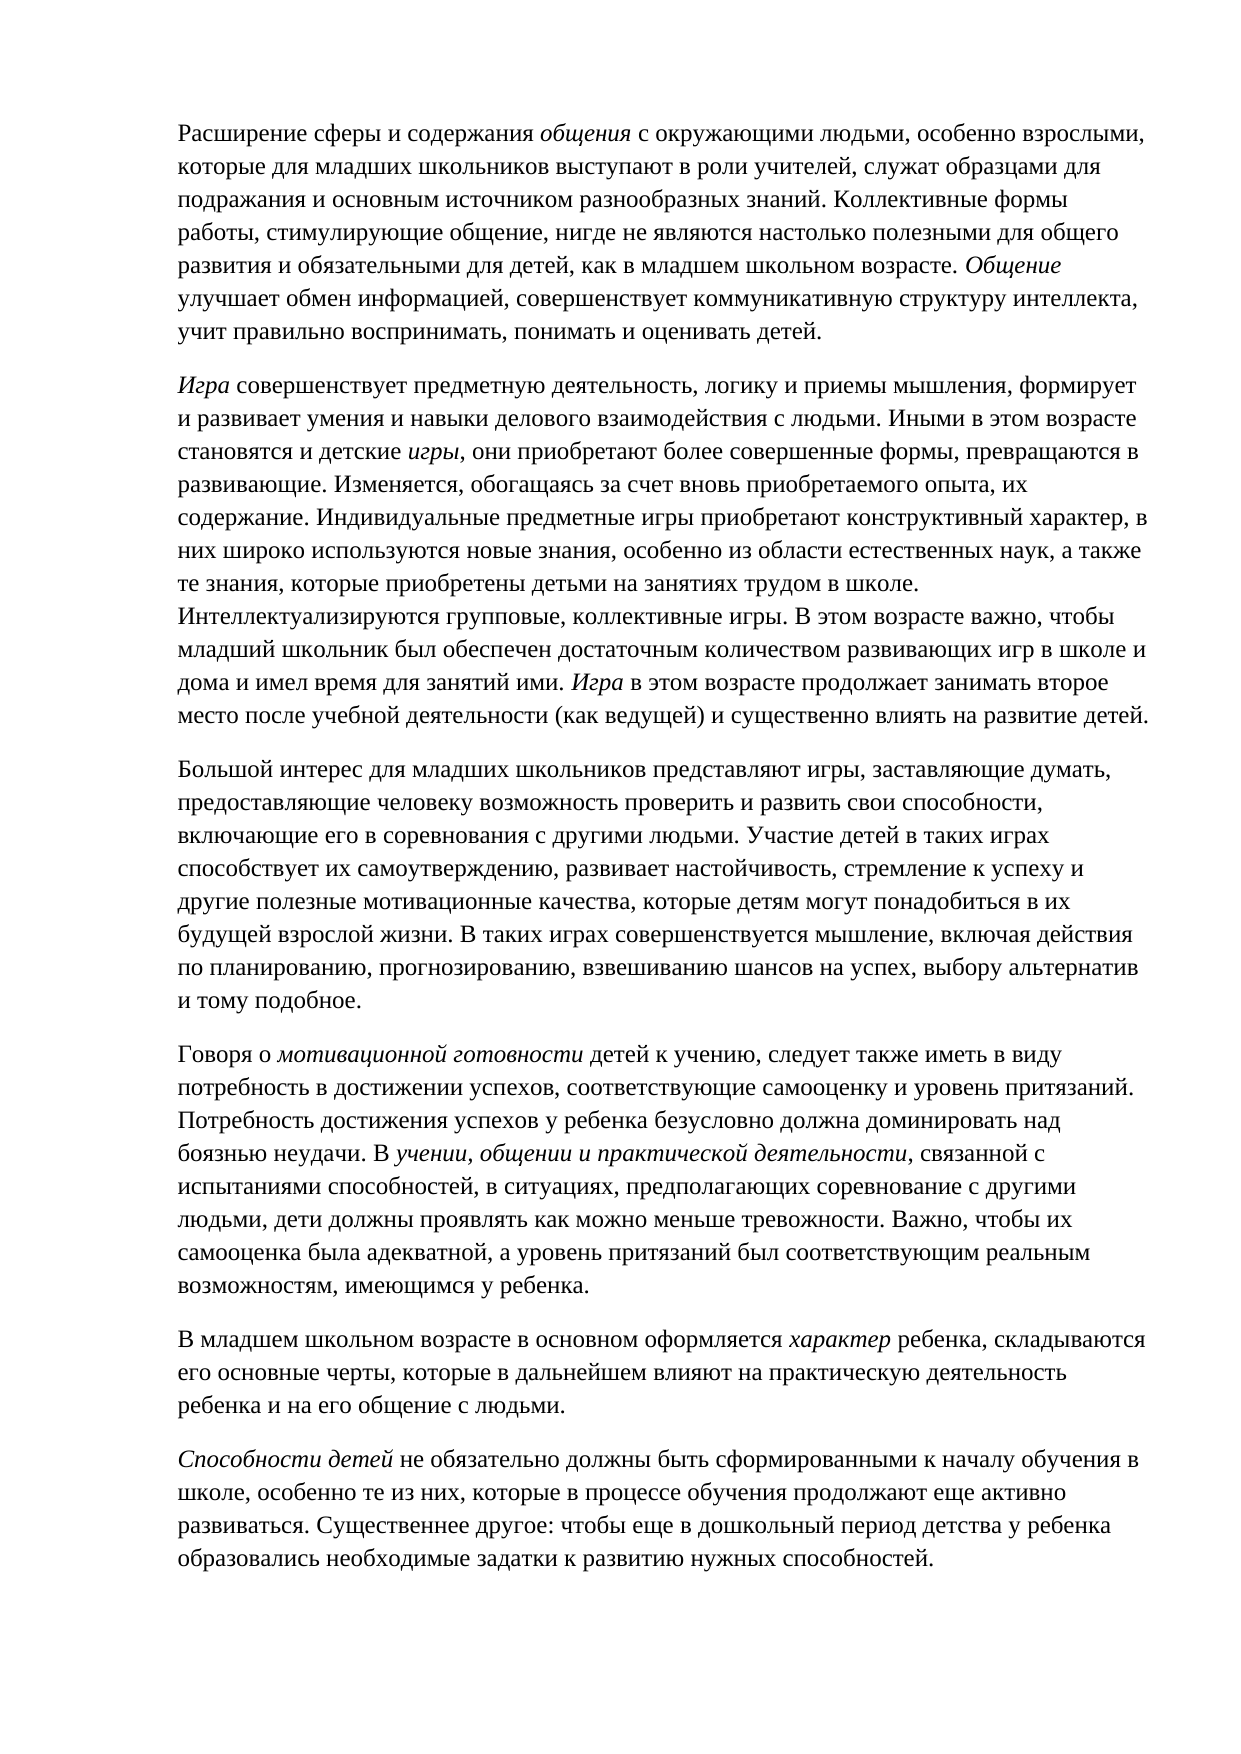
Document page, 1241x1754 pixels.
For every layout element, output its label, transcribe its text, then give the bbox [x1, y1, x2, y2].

text Способности детей не обязательно должны быть сформированными к началу обучения в школе, особенно те из них, которые в процессе обучения продолжают еще активно развиваться. Существеннее другое: чтобы еще в дошкольный период детства у ребенка образовались необходимые задатки к развитию нужных способностей. [177, 1444, 1152, 1572]
text Большой интерес для младших школьников представляют игры, заставляющие думать, предоставляющие человеку возможность проверить и развить свои способности, включающие его в соревнования с другими людьми. Участие детей в таких играх способствует их самоутверждению, развивает настойчивость, стремление к успеху и другие полезные мотивационные качества, которые детям могут понадобиться в их будущей взрослой жизни. В таких играх совершенствуется мышление, включая действия по планированию, прогнозированию, взвешиванию шансов на успех, выбору альтернатив и тому подобное. [177, 754, 1152, 1014]
text Говоря о мотивационной готовности детей к учению, следует также иметь в виду потребность в достижении успехов, соответствующие самооценку и уровень притязаний. Потребность достижения успехов у ребенка безусловно должна доминировать над боязнью неудачи. В учении, общении и практической деятельности, связанной с испытаниями способностей, в ситуациях, предполагающих соревнование с другими людьми, дети должны проявлять как можно меньше тревожности. Важно, чтобы их самооценка была адекватной, а уровень притязаний был соответствующим реальным возможностям, имеющимся у ребенка. [177, 1039, 1152, 1299]
text Игра совершенствует предметную деятельность, логику и приемы мышления, формирует и развивает умения и навыки делового взаимодействия с людьми. Иными в этом возрасте становятся и детские игры, они приобретают более совершенные формы, превращаются в развивающие. Изменяется, обогащаясь за счет вновь приобретаемого опыта, их содержание. Индивидуальные предметные игры приобретают конструктивный характер, в них широко используются новые знания, особенно из области естественных наук, а также те знания, которые приобретены детьми на занятиях трудом в школе. Интеллектуализируются групповые, коллективные игры. В этом возрасте важно, чтобы младший школьник был обеспечен достаточным количеством развивающих игр в школе и дома и имел время для занятий ими. Игра в этом возрасте продолжает занимать второе место после учебной деятельности (как ведущей) и существенно влиять на развитие детей. [177, 370, 1152, 729]
text В младшем школьном возрасте в основном оформляется характер ребенка, складываются его основные черты, которые в дальнейшем влияют на практическую деятельность ребенка и на его общение с людьми. [177, 1324, 1152, 1419]
text Расширение сферы и содержания общения с окружающими людьми, особенно взрослыми, которые для младших школьников выступают в роли учителей, служат образцами для подражания и основным источником разнообразных знаний. Коллективные формы работы, стимулирующие общение, нигде не являются настолько полезными для общего развития и обязательными для детей, как в младшем школьном возрасте. Общение улучшает обмен информацией, совершенствует коммуникативную структуру интеллекта, учит правильно воспринимать, понимать и оценивать детей. [177, 118, 1152, 345]
